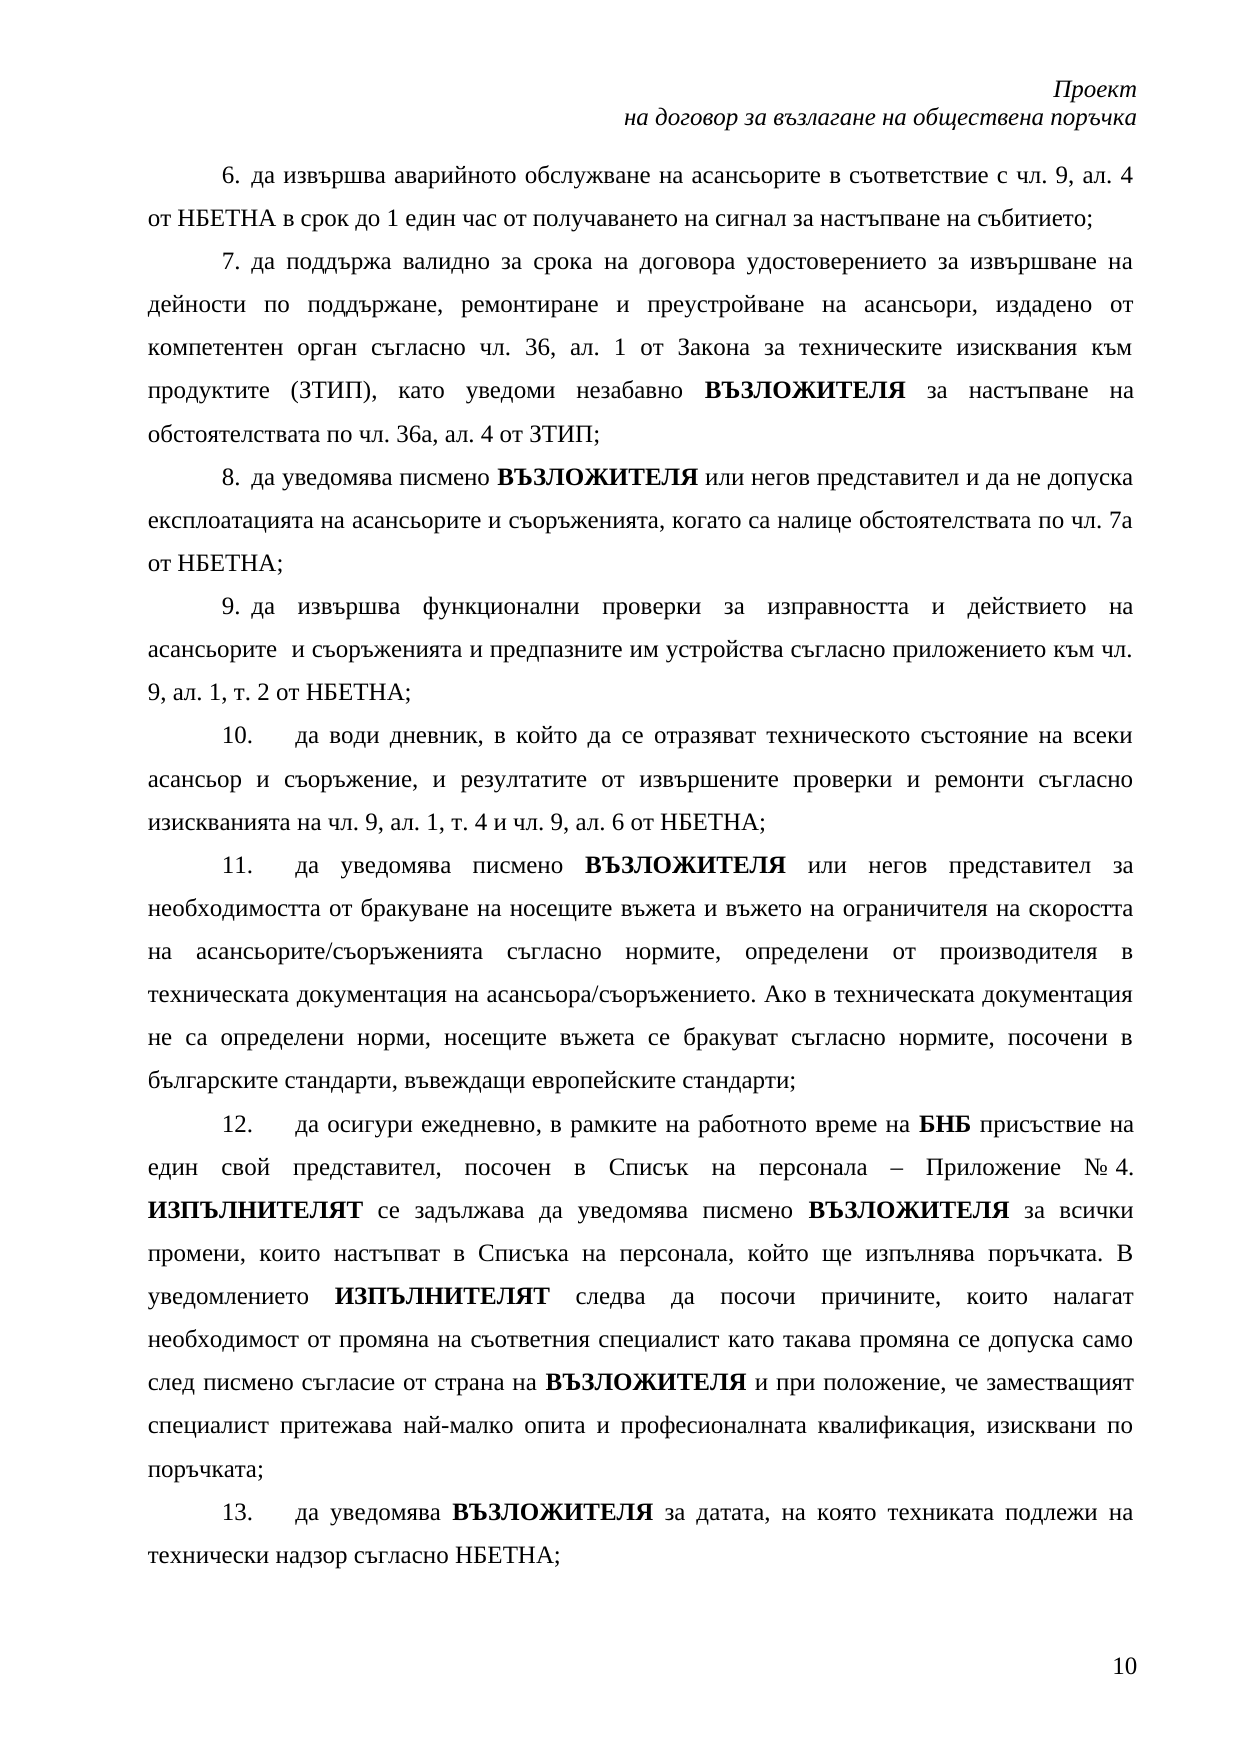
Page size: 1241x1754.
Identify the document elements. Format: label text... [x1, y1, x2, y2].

list да уведомява писмено ВЪЗЛОЖИТЕЛЯ или негов представител и да не допуска експлоатацията на асансьорите и съоръженията, когато са налице обстоятелствата по чл. 7а от НБЕТНА; [148, 462, 1134, 577]
list да уведомява ВЪЗЛОЖИТЕЛЯ за датата, на която техниката подлежи на технически надзор съгласно НБЕТНА; [148, 1497, 1134, 1569]
list да извършва аварийното обслужване на асансьорите в съответствие с чл. 9, ал. 4 от НБЕТНА в срок до 1 един час от получаването на сигнал за настъпване на събитието; [148, 160, 1134, 232]
list да осигури ежедневно, в рамките на работното време на БНБ присъствие на един свой представител, посочен в Списък на персонала – Приложение № 4. ИЗПЪЛНИТЕЛЯТ се задължава да уведомява писмено ВЪЗЛОЖИТЕЛЯ за всички промени, които настъпват в Списъка на персонала, който ще изпълнява поръчката. В уведомлението ИЗПЪЛНИТЕЛЯТ следва да посочи причините, които налагат необходимост от промяна на съответния специалист като такава промяна се допуска само след писмено съгласие от страна на ВЪЗЛОЖИТЕЛЯ и при положение, че заместващият специалист притежава най-малко опита и професионалната квалификация, изисквани по поръчката; [148, 1109, 1134, 1482]
list да извършва функционални проверки за изправността и действието на асансьорите и съоръженията и предпазните им устройства съгласно приложението към чл. 9, ал. 1, т. 2 от НБЕТНА; [148, 591, 1134, 706]
list да води дневник, в който да се отразяват техническото състояние на всеки асансьор и съоръжение, и резултатите от извършените проверки и ремонти съгласно изискванията на чл. 9, ал. 1, т. 4 и чл. 9, ал. 6 от НБЕТНА; [148, 721, 1134, 836]
list да уведомява писмено ВЪЗЛОЖИТЕЛЯ или негов представител за необходимостта от бракуване на носещите въжета и въжето на ограничителя на скоростта на асансьорите/съоръженията съгласно нормите, определени от производителя в техническата документация на асансьора/съоръжението. Ако в техническата документация не са определени норми, носещите въжета се бракуват съгласно нормите, посочени в българските стандарти, въвеждащи европейските стандарти; [148, 850, 1134, 1094]
list да поддържа валидно за срока на договора удостоверението за извършване на дейности по поддържане, ремонтиране и преустройване на асансьори, издадено от компетентен орган съгласно чл. 36, ал. 1 от Закона за техническите изисквания към продуктите (ЗТИП), като уведоми незабавно ВЪЗЛОЖИТЕЛЯ за настъпване на обстоятелствата по чл. 36а, ал. 4 от ЗТИП; [148, 246, 1134, 447]
